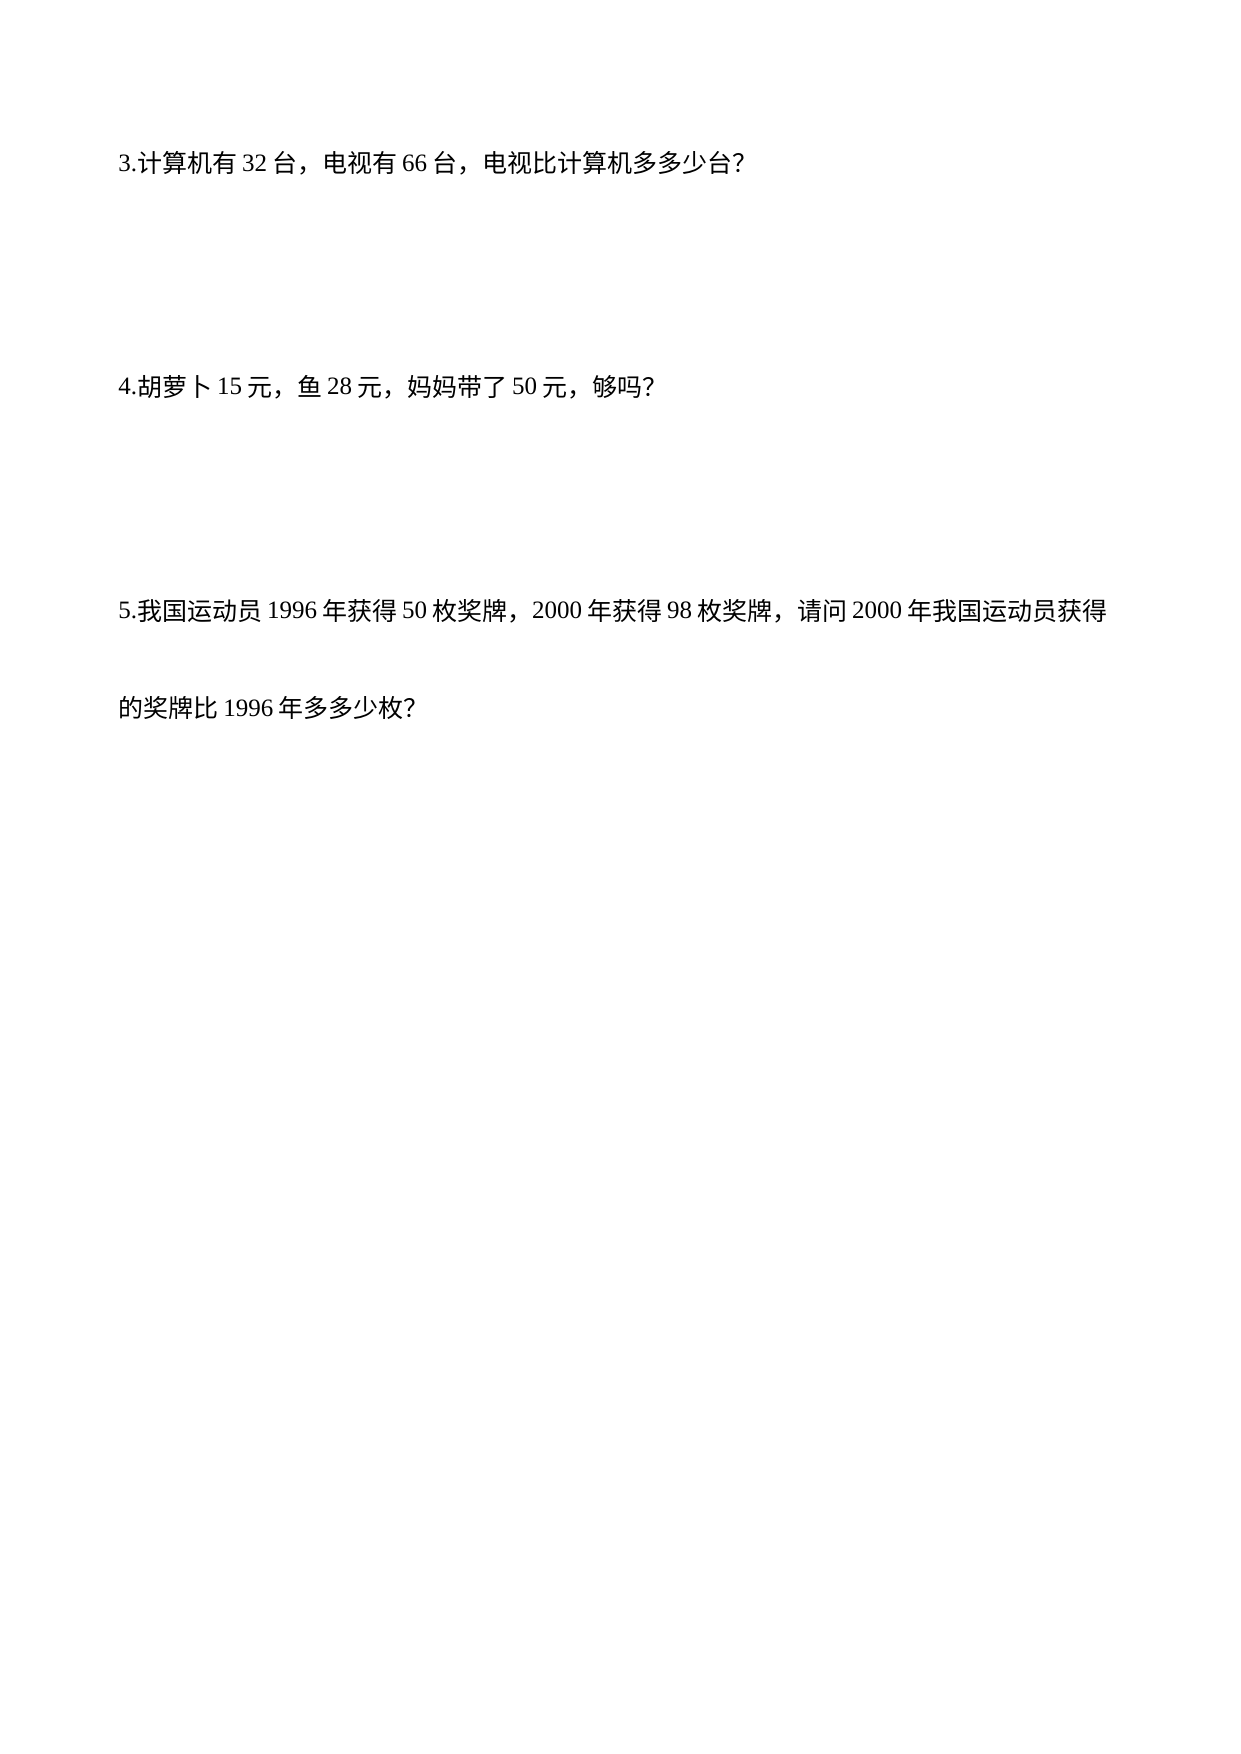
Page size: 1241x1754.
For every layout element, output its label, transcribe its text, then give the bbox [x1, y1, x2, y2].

text 3.计算机有32台，电视有66台，电视比计算机多多少台？ [118, 129, 1122, 194]
text 4.胡萝卜15元，鱼28元，妈妈带了50元，够吗？ [118, 353, 1122, 418]
text 5.我国运动员1996年获得50枚奖牌，2000年获得98枚奖牌，请问2000年我国运动员获得的奖牌比1996年多多少枚？ [118, 577, 1122, 739]
